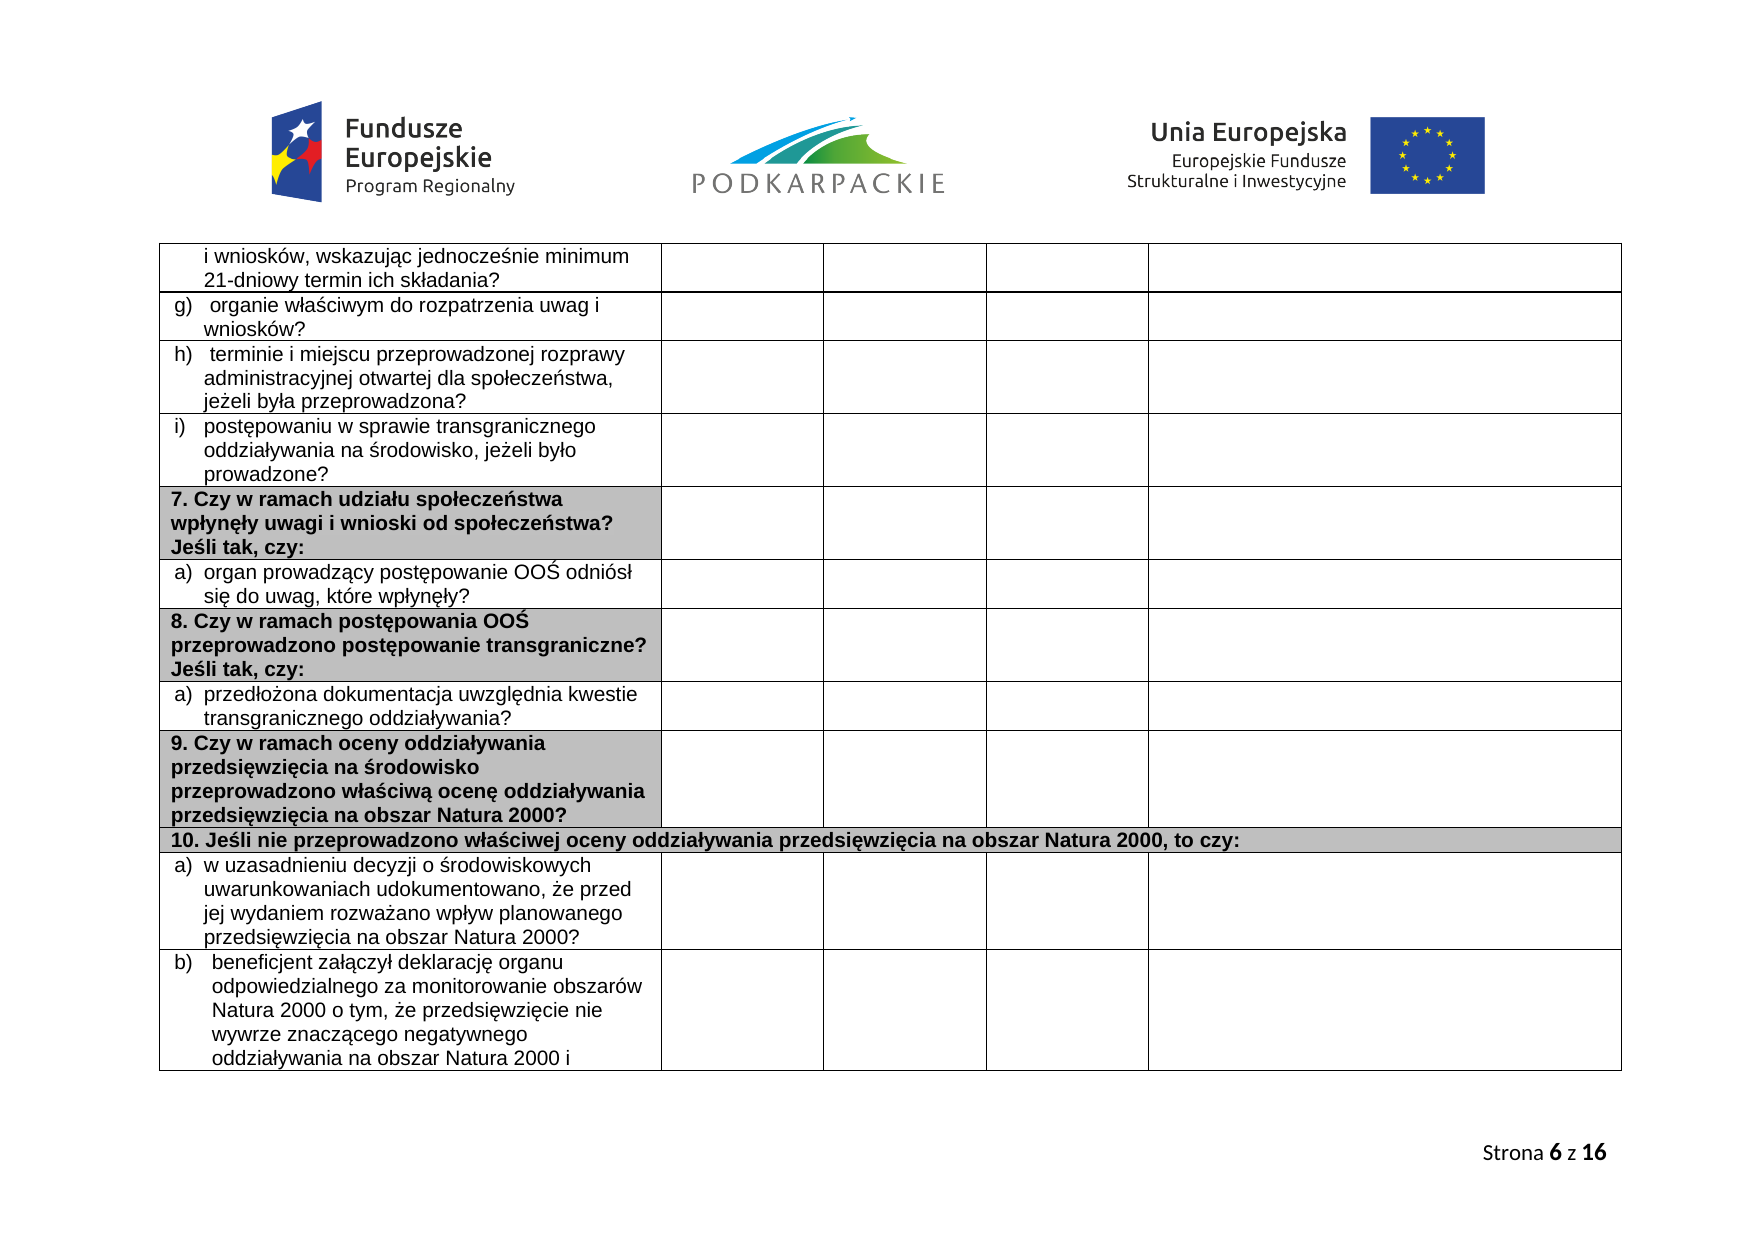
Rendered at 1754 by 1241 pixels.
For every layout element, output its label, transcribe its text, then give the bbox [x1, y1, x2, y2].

table_cell 7. Czy w ramach udziału społeczeństwa wpłynęły uwagi i wnioski od społeczeństwa? Jeśli tak, czy: [305, 487, 661, 559]
table_cell [824, 560, 986, 608]
table_cell [987, 950, 1148, 1069]
table_cell [987, 487, 1148, 559]
table_cell w uzasadnieniu decyzji o środowiskowych uwarunkowaniach udokumentowano, że przed jej wydaniem rozważano wpływ planowanego przedsięwzięcia na obszar Natura 2000? [160, 853, 661, 949]
table_cell [824, 731, 986, 827]
table_cell 8. Czy w ramach postępowania OOŚ przeprowadzono postępowanie transgraniczne? Jeśli tak, czy: [160, 609, 661, 681]
table_cell [662, 487, 823, 559]
table_cell [662, 609, 823, 681]
table_cell [662, 244, 823, 291]
table_cell [662, 853, 823, 949]
table_cell [987, 609, 1148, 681]
table_cell [1149, 293, 1621, 340]
table_cell [824, 487, 986, 559]
table_cell [1149, 341, 1621, 413]
table_cell postępowaniu w sprawie transgranicznego oddziaływania na środowisko, jeżeli było prowadzone? [160, 414, 661, 486]
table_cell [662, 731, 823, 827]
table_cell [1149, 950, 1621, 1069]
table_cell [824, 609, 986, 681]
table_cell [824, 682, 986, 730]
table_cell 9. Czy w ramach oceny oddziaływania przedsięwzięcia na środowisko przeprowadzono właściwą ocenę oddziaływania przedsięwzięcia na obszar Natura 2000? [160, 731, 661, 827]
table_cell [987, 682, 1148, 730]
picture [228, 73, 1526, 243]
table_cell organ prowadzący postępowanie OOŚ odniósł się do uwag, które wpłynęły? [160, 560, 661, 608]
table_cell możliwości, sposobie i miejscu składania uwag i wniosków, wskazując jednocześnie minimum 21-dniowy termin ich składania? [160, 244, 661, 291]
table_cell [1149, 414, 1621, 486]
table_cell [824, 414, 986, 486]
table_cell [824, 341, 986, 413]
table_cell [662, 560, 823, 608]
table_cell [1149, 609, 1621, 681]
table_cell organie właściwym do rozpatrzenia uwag i wniosków? [160, 293, 661, 340]
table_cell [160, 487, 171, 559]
table_cell [1149, 487, 1621, 559]
table_cell terminie i miejscu przeprowadzonej rozprawy administracyjnej otwartej dla społeczeństwa, jeżeli była przeprowadzona? [160, 341, 661, 413]
table_cell [662, 682, 823, 730]
table_cell [824, 853, 986, 949]
table_cell [987, 853, 1148, 949]
table_cell [662, 414, 823, 486]
table_cell przedłożona dokumentacja uwzględnia kwestie transgranicznego oddziaływania? [160, 682, 661, 730]
table_cell [1149, 682, 1621, 730]
table_cell [662, 341, 823, 413]
table_cell [662, 293, 823, 340]
table_cell [1149, 560, 1621, 608]
table_cell [662, 950, 823, 1069]
table_cell [987, 731, 1148, 827]
table_cell [1149, 853, 1621, 949]
table_cell [1149, 244, 1621, 291]
table_cell [824, 244, 986, 291]
table_cell [1149, 731, 1621, 827]
table_cell [824, 293, 986, 340]
table_cell 10. Jeśli nie przeprowadzono właściwej oceny oddziaływania przedsięwzięcia na obszar Natura 2000, to czy: [160, 828, 1621, 852]
table_cell [987, 560, 1148, 608]
table_cell [824, 950, 986, 1069]
table_cell [987, 341, 1148, 413]
table_cell [987, 414, 1148, 486]
table_cell [987, 293, 1148, 340]
table_cell [987, 244, 1148, 291]
